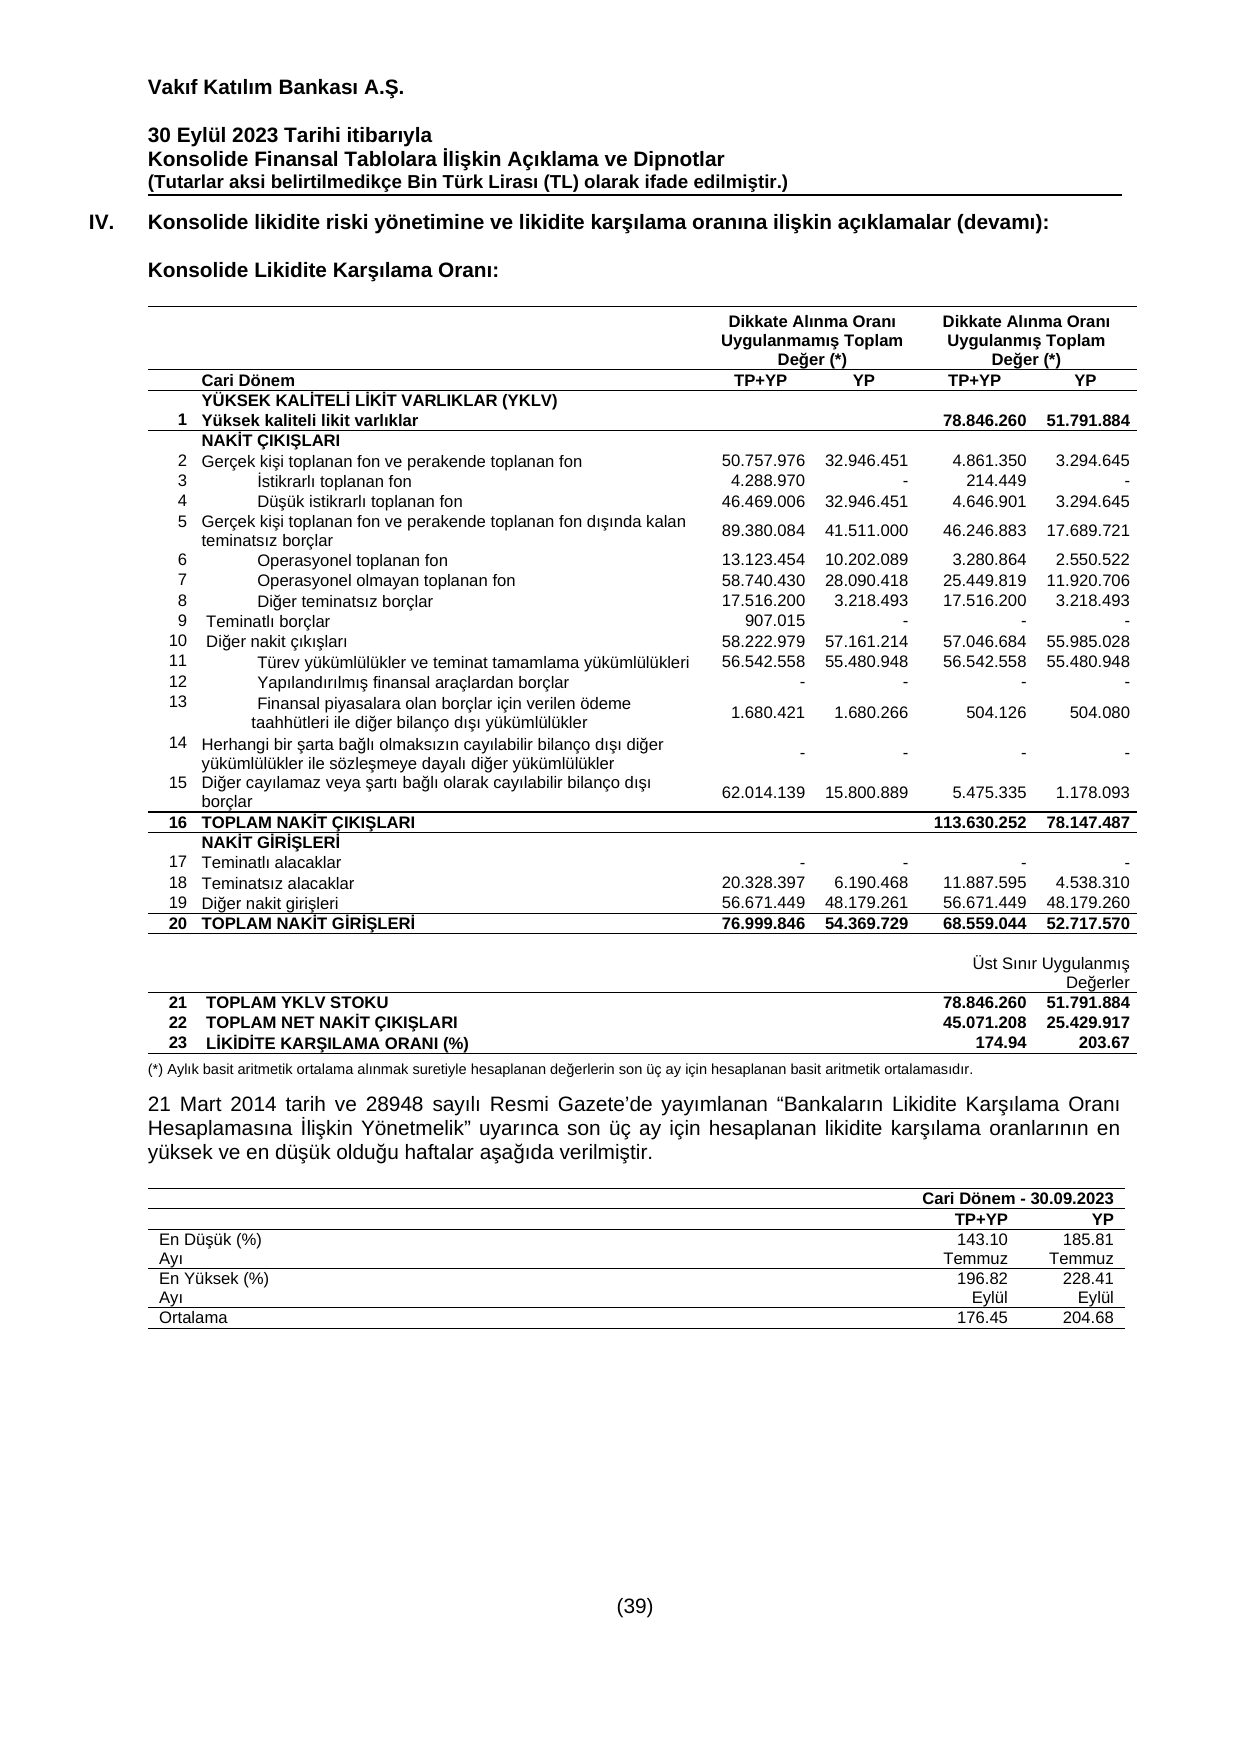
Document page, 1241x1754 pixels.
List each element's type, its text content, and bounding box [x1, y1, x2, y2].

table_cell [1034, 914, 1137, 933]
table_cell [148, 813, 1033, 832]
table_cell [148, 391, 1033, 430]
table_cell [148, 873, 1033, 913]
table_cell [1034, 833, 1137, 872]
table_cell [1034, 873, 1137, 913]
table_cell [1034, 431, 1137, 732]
text Konsolide Likidite Karşılama Oranı: [148, 258, 1122, 282]
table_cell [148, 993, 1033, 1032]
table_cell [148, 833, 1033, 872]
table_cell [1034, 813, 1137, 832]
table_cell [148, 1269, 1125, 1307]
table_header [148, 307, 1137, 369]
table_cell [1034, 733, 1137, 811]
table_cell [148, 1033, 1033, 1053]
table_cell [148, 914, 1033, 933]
text 21 Mart 2014 tarih ve 28948 sayılı Resmi Gazete’de yayımlanan “Bankaların Likidite Karşılama Oranı Hesaplamasına İlişkin Yönetmelik” uyarınca son üç ay için hesaplanan likidite karşılama oranlarının en yüksek ve en düşük olduğu haftalar aşağıda verilmiştir. [148, 1092, 1122, 1164]
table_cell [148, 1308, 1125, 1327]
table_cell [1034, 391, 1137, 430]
text (*) Aylık basit aritmetik ortalama alınmak suretiyle hesaplanan değerlerin son üç ay için hesaplanan basit aritmetik ortalamasıdır. [148, 1061, 1122, 1078]
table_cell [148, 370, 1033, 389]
text IV. Konsolide likidite riski yönetimine ve likidite karşılama oranına ilişkin açıklamalar (devamı): [89, 210, 1082, 234]
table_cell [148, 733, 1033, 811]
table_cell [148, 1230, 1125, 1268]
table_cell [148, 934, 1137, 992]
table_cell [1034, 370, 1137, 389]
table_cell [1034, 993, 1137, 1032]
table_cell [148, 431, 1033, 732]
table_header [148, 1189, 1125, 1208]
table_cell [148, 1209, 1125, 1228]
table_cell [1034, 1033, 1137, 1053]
